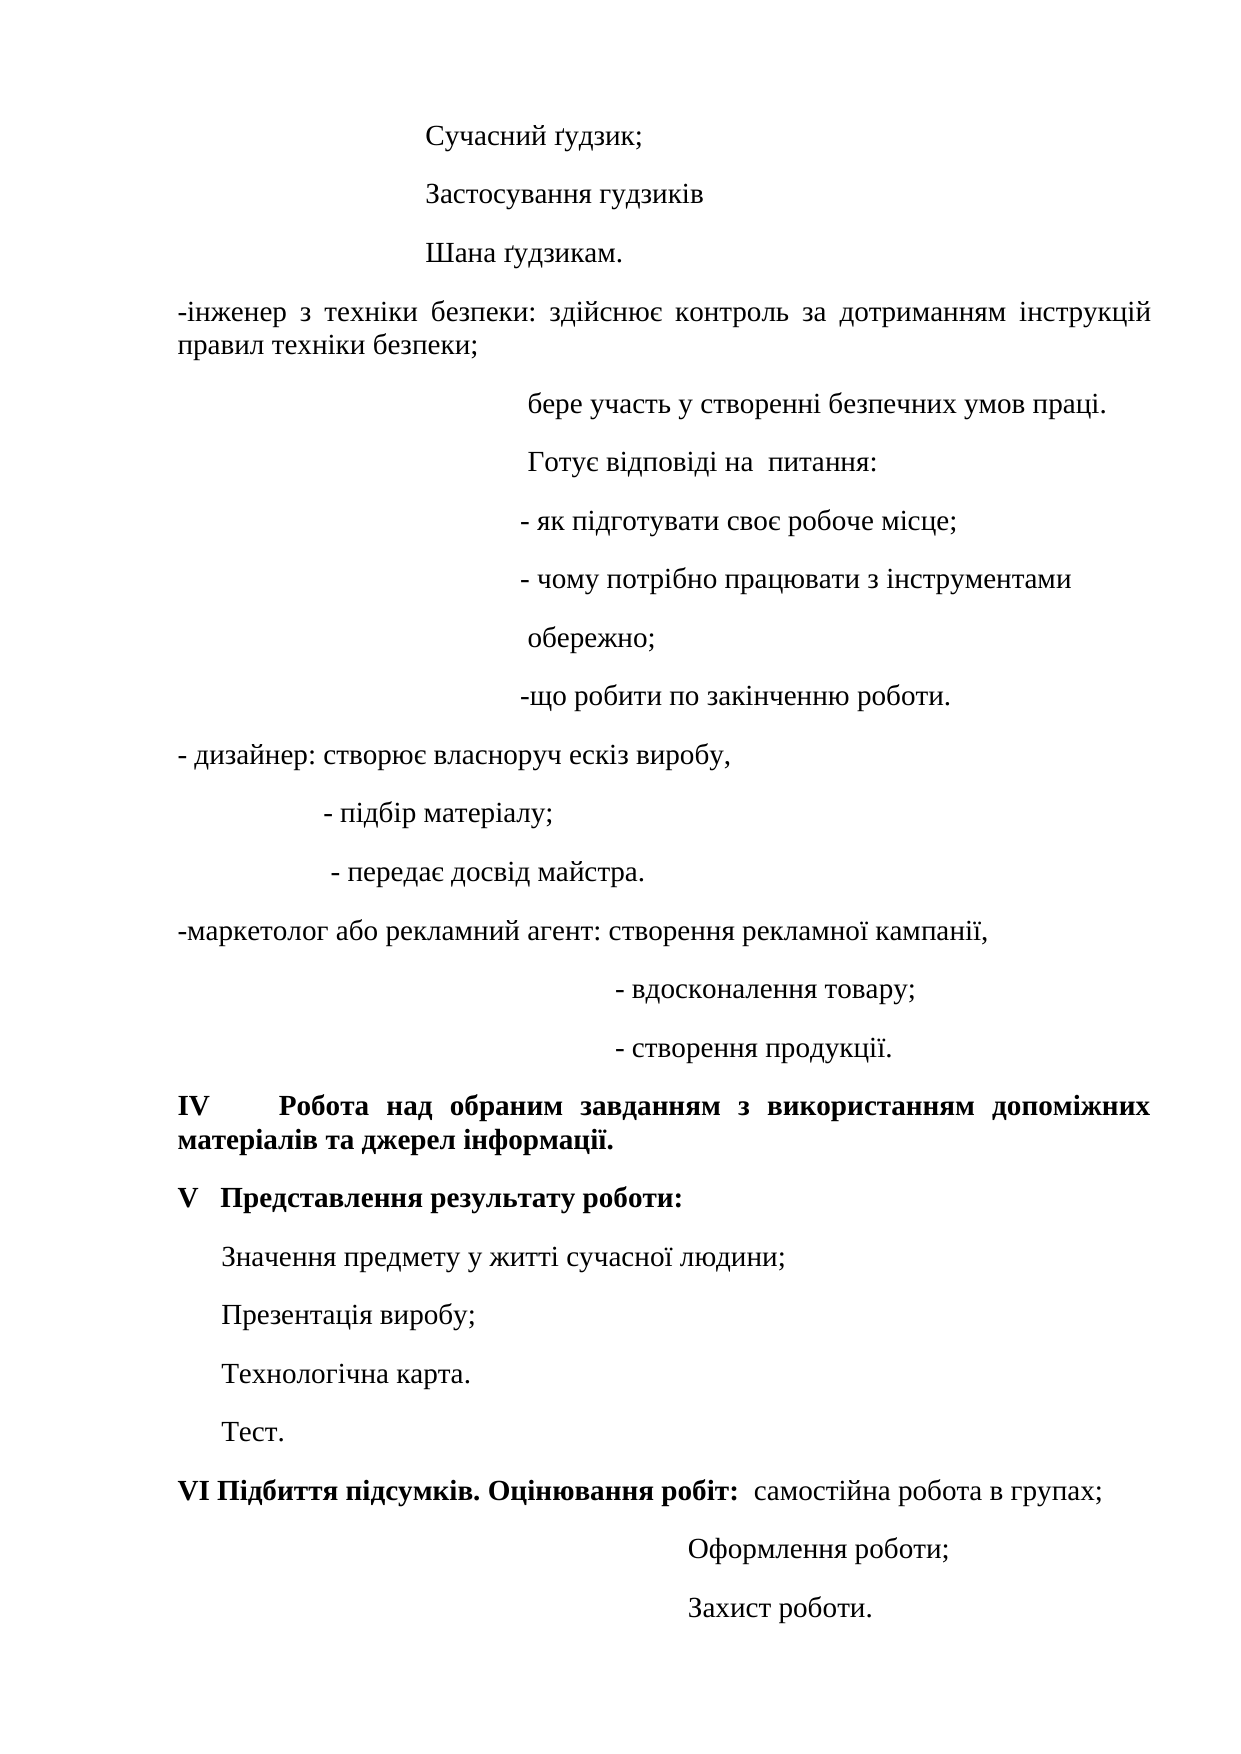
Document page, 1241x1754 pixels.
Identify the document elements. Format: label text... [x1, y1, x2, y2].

text Готує відповіді на питання: [177, 444, 1152, 478]
text -маркетолог або рекламний агент: створення рекламної кампанії, [177, 913, 1152, 946]
text -що робити по закінченню роботи. [177, 678, 1152, 712]
text Шана ґудзикам. [177, 235, 1152, 269]
text Сучасний ґудзик; [177, 118, 1152, 152]
text бере участь у створенні безпечних умов праці. [177, 386, 1152, 419]
text обережно; [177, 620, 1152, 653]
text Тест. [177, 1414, 1152, 1448]
text - вдосконалення товару; [177, 971, 1152, 1005]
text Значення предмету у житті сучасної людини; [177, 1239, 1152, 1272]
text Застосування гудзиків [177, 177, 1152, 210]
text - створення продукції. [177, 1030, 1152, 1063]
text Презентація виробу; [177, 1297, 1152, 1331]
text - дизайнер: створює власноруч ескіз виробу, [177, 737, 1152, 771]
text - як підготувати своє робоче місце; [177, 503, 1152, 536]
text Технологічна карта. [177, 1356, 1152, 1389]
text - підбір матеріалу; [177, 796, 1152, 829]
text Оформлення роботи; [177, 1532, 1152, 1565]
text - чому потрібно працювати з інструментами [177, 561, 1152, 595]
text - передає досвід майстра. [177, 854, 1152, 888]
text -інженер з техніки безпеки: здійснює контроль за дотриманням інструкцій правил техніки безпеки; [177, 294, 1152, 361]
text IV Робота над обраним завданням з використанням допоміжних матеріалів та джерел інформації. [177, 1088, 1152, 1155]
text Захист роботи. [177, 1590, 1152, 1624]
text V Представлення результату роботи: [177, 1180, 1152, 1214]
text VI Підбиття підсумків. Оцінювання робіт: самостійна робота в групах; [177, 1473, 1152, 1507]
